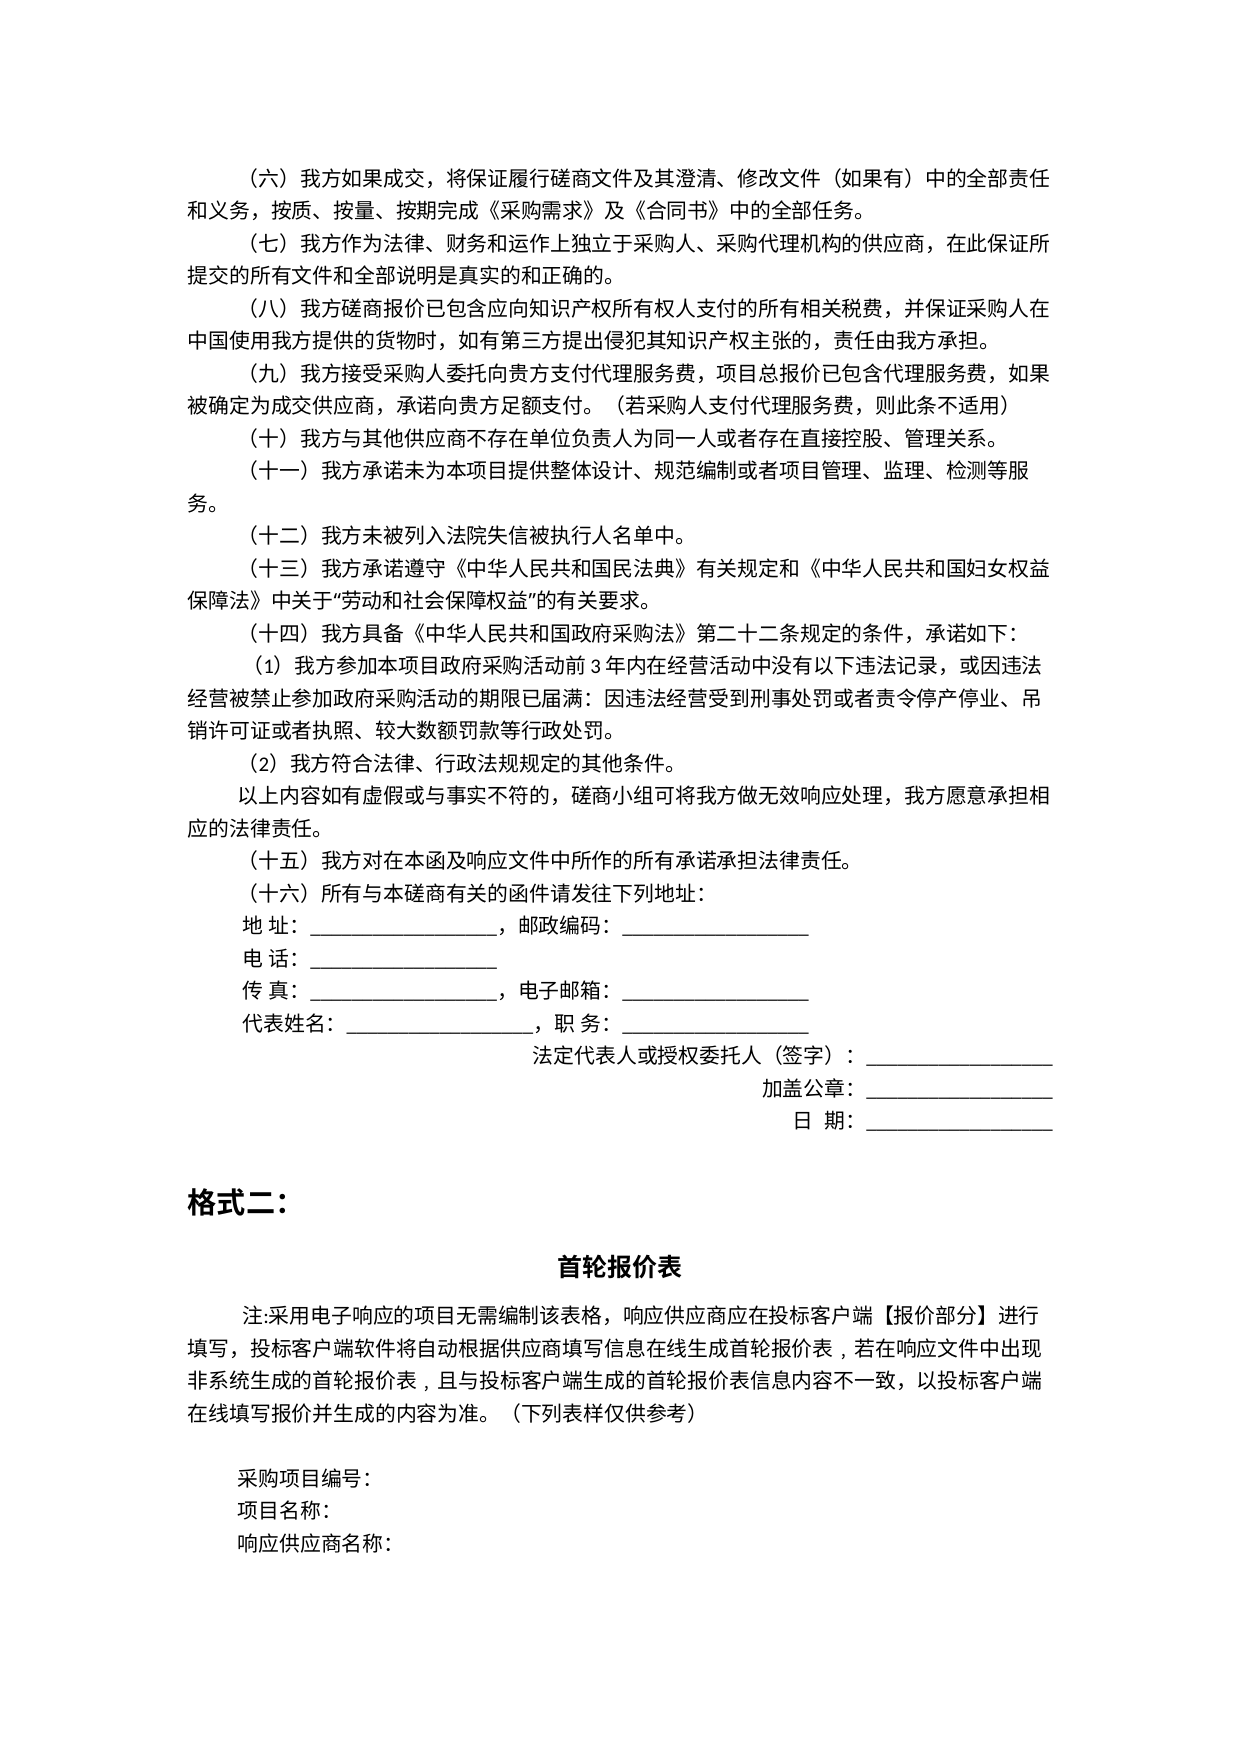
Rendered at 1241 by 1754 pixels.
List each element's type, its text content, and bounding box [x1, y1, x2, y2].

text （八）我方磋商报价已包含应向知识产权所有权人支付的所有相关税费，并保证采购人在中国使用我方提供的货物时，如有第三方提出侵犯其知识产权主张的，责任由我方承担。 [187, 292, 1053, 357]
text 日 期：__________________ [187, 1104, 1053, 1137]
text （十六）所有与本磋商有关的函件请发往下列地址： [187, 877, 1053, 909]
text （十）我方与其他供应商不存在单位负责人为同一人或者存在直接控股、管理关系。 [187, 422, 1053, 454]
text （十四）我方具备《中华人民共和国政府采购法》第二十二条规定的条件，承诺如下： [187, 617, 1053, 649]
text （十五）我方对在本函及响应文件中所作的所有承诺承担法律责任。 [187, 844, 1053, 877]
text 以上内容如有虚假或与事实不符的，磋商小组可将我方做无效响应处理，我方愿意承担相应的法律责任。 [187, 779, 1053, 844]
text 采购项目编号： [187, 1462, 1053, 1494]
text （六）我方如果成交，将保证履行磋商文件及其澄清、修改文件（如果有）中的全部责任和义务，按质、按量、按期完成《采购需求》及《合同书》中的全部任务。 [187, 162, 1053, 227]
text （1）我方参加本项目政府采购活动前3年内在经营活动中没有以下违法记录，或因违法经营被禁止参加政府采购活动的期限已届满：因违法经营受到刑事处罚或者责令停产停业、吊销许可证或者执照、较大数额罚款等行政处罚。 [187, 649, 1053, 747]
text 注:采用电子响应的项目无需编制该表格，响应供应商应在投标客户端【报价部分】进行填写，投标客户端软件将自动根据供应商填写信息在线生成首轮报价表﹐若在响应文件中出现非系统生成的首轮报价表﹐且与投标客户端生成的首轮报价表信息内容不一致，以投标客户端在线填写报价并生成的内容为准。（下列表样仅供参考） [187, 1299, 1053, 1462]
text 首轮报价表 [187, 1234, 1053, 1299]
text （十三）我方承诺遵守《中华人民共和国民法典》有关规定和《中华人民共和国妇女权益保障法》中关于“劳动和社会保障权益”的有关要求。 [187, 552, 1053, 617]
text 响应供应商名称： [187, 1527, 1053, 1559]
text 传 真：__________________，电子邮箱：__________________ [187, 974, 1053, 1007]
text 项目名称： [187, 1494, 1053, 1527]
text （2）我方符合法律、行政法规规定的其他条件。 [187, 747, 1053, 779]
text 格式二： [187, 1169, 1053, 1234]
text 法定代表人或授权委托人（签字）：__________________ [187, 1039, 1053, 1072]
text 加盖公章：__________________ [187, 1072, 1053, 1104]
text 电 话：__________________ [187, 942, 1053, 974]
text 地 址：__________________，邮政编码：__________________ [187, 909, 1053, 942]
text （十一）我方承诺未为本项目提供整体设计、规范编制或者项目管理、监理、检测等服务。 [187, 454, 1053, 519]
text （十二）我方未被列入法院失信被执行人名单中。 [187, 519, 1053, 552]
text （七）我方作为法律、财务和运作上独立于采购人、采购代理机构的供应商，在此保证所提交的所有文件和全部说明是真实的和正确的。 [187, 227, 1053, 292]
text 代表姓名：__________________，职 务：__________________ [187, 1007, 1053, 1039]
text （九）我方接受采购人委托向贵方支付代理服务费，项目总报价已包含代理服务费，如果被确定为成交供应商，承诺向贵方足额支付。（若采购人支付代理服务费，则此条不适用） [187, 357, 1053, 422]
